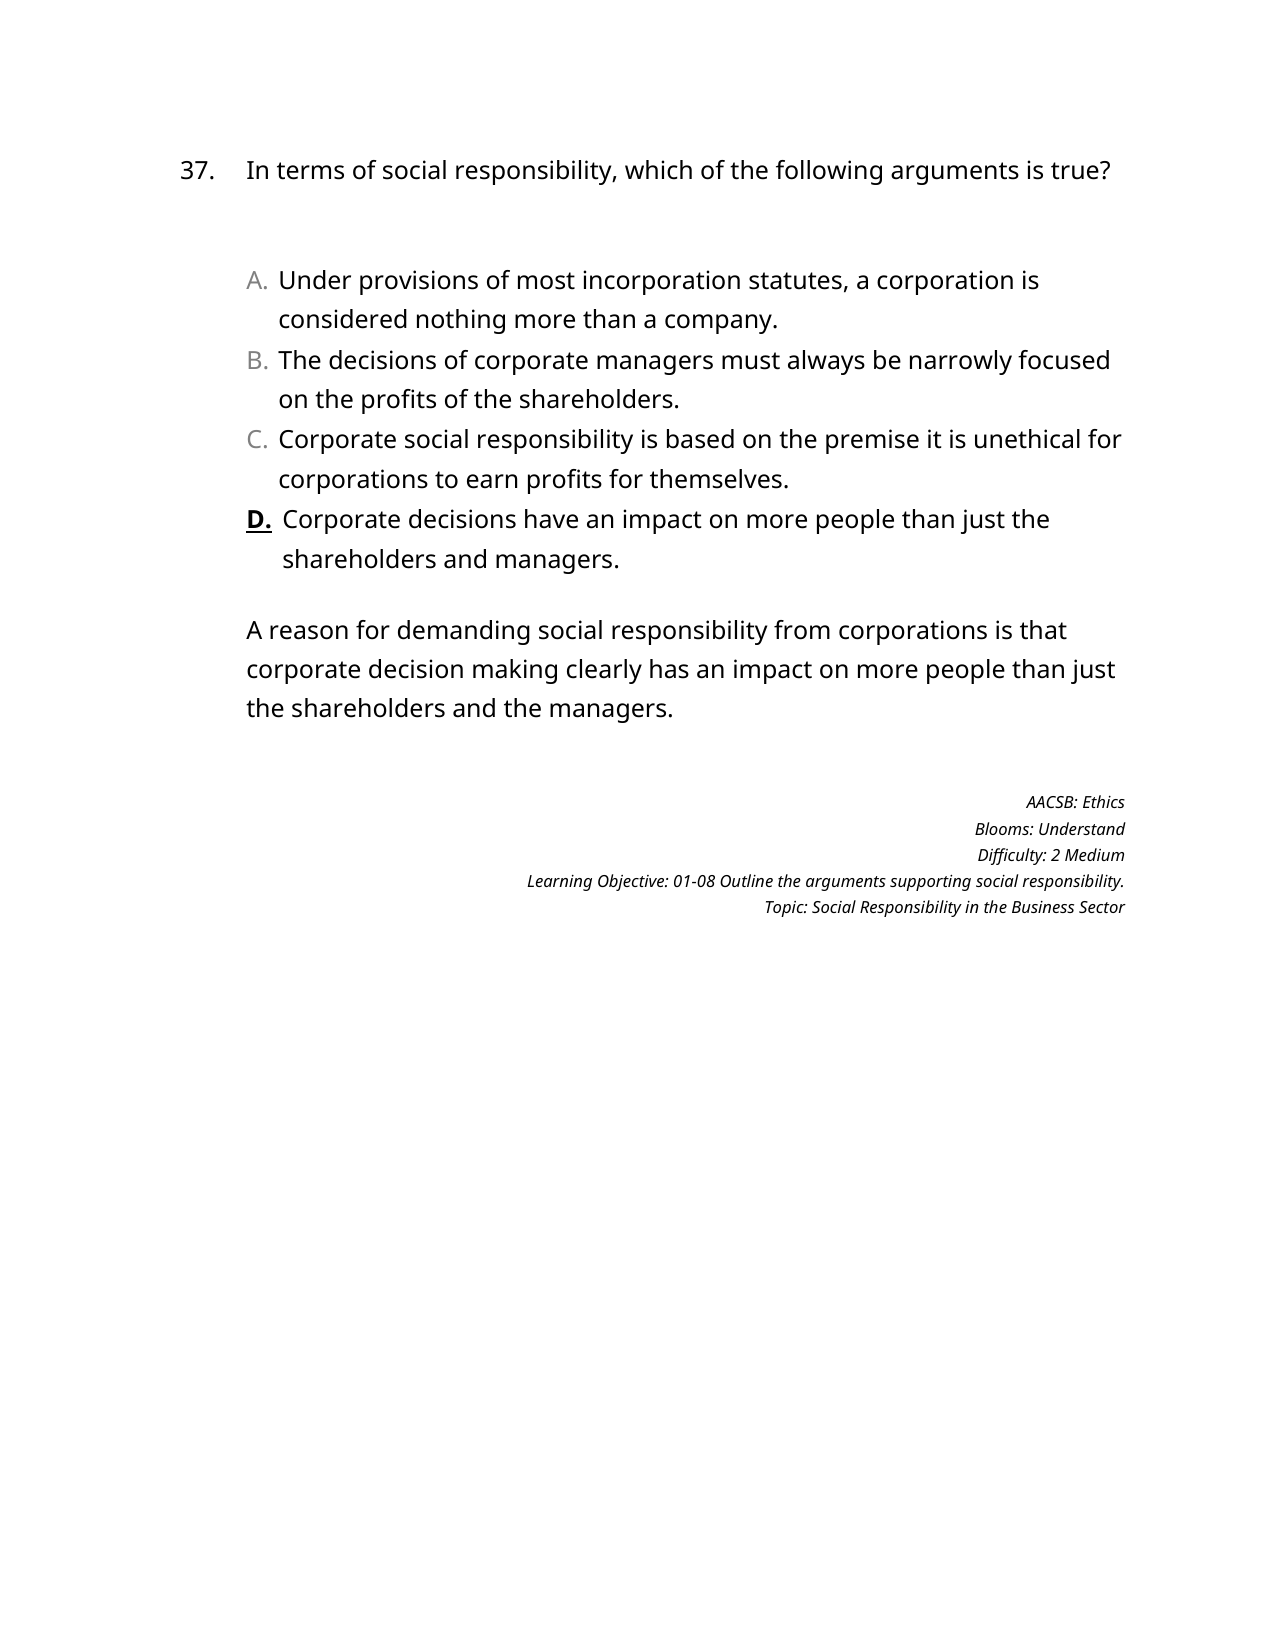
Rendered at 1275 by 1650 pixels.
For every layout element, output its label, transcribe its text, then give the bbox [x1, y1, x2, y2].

table_header In terms of social responsibility, which of the following arguments is true? A reason for demanding social responsibility from corporations is that corporate decision making clearly has an impact on more people than just the shareholders and the managers. [246, 153, 1125, 762]
table_header AACSB: Ethics Blooms: Understand Difficulty: 2 Medium Learning Objective: 01-08 Outline the arguments supporting social responsibility. Topic: Social Responsibility in the Business Sector [180, 791, 1125, 954]
table_header 37. [180, 153, 246, 762]
